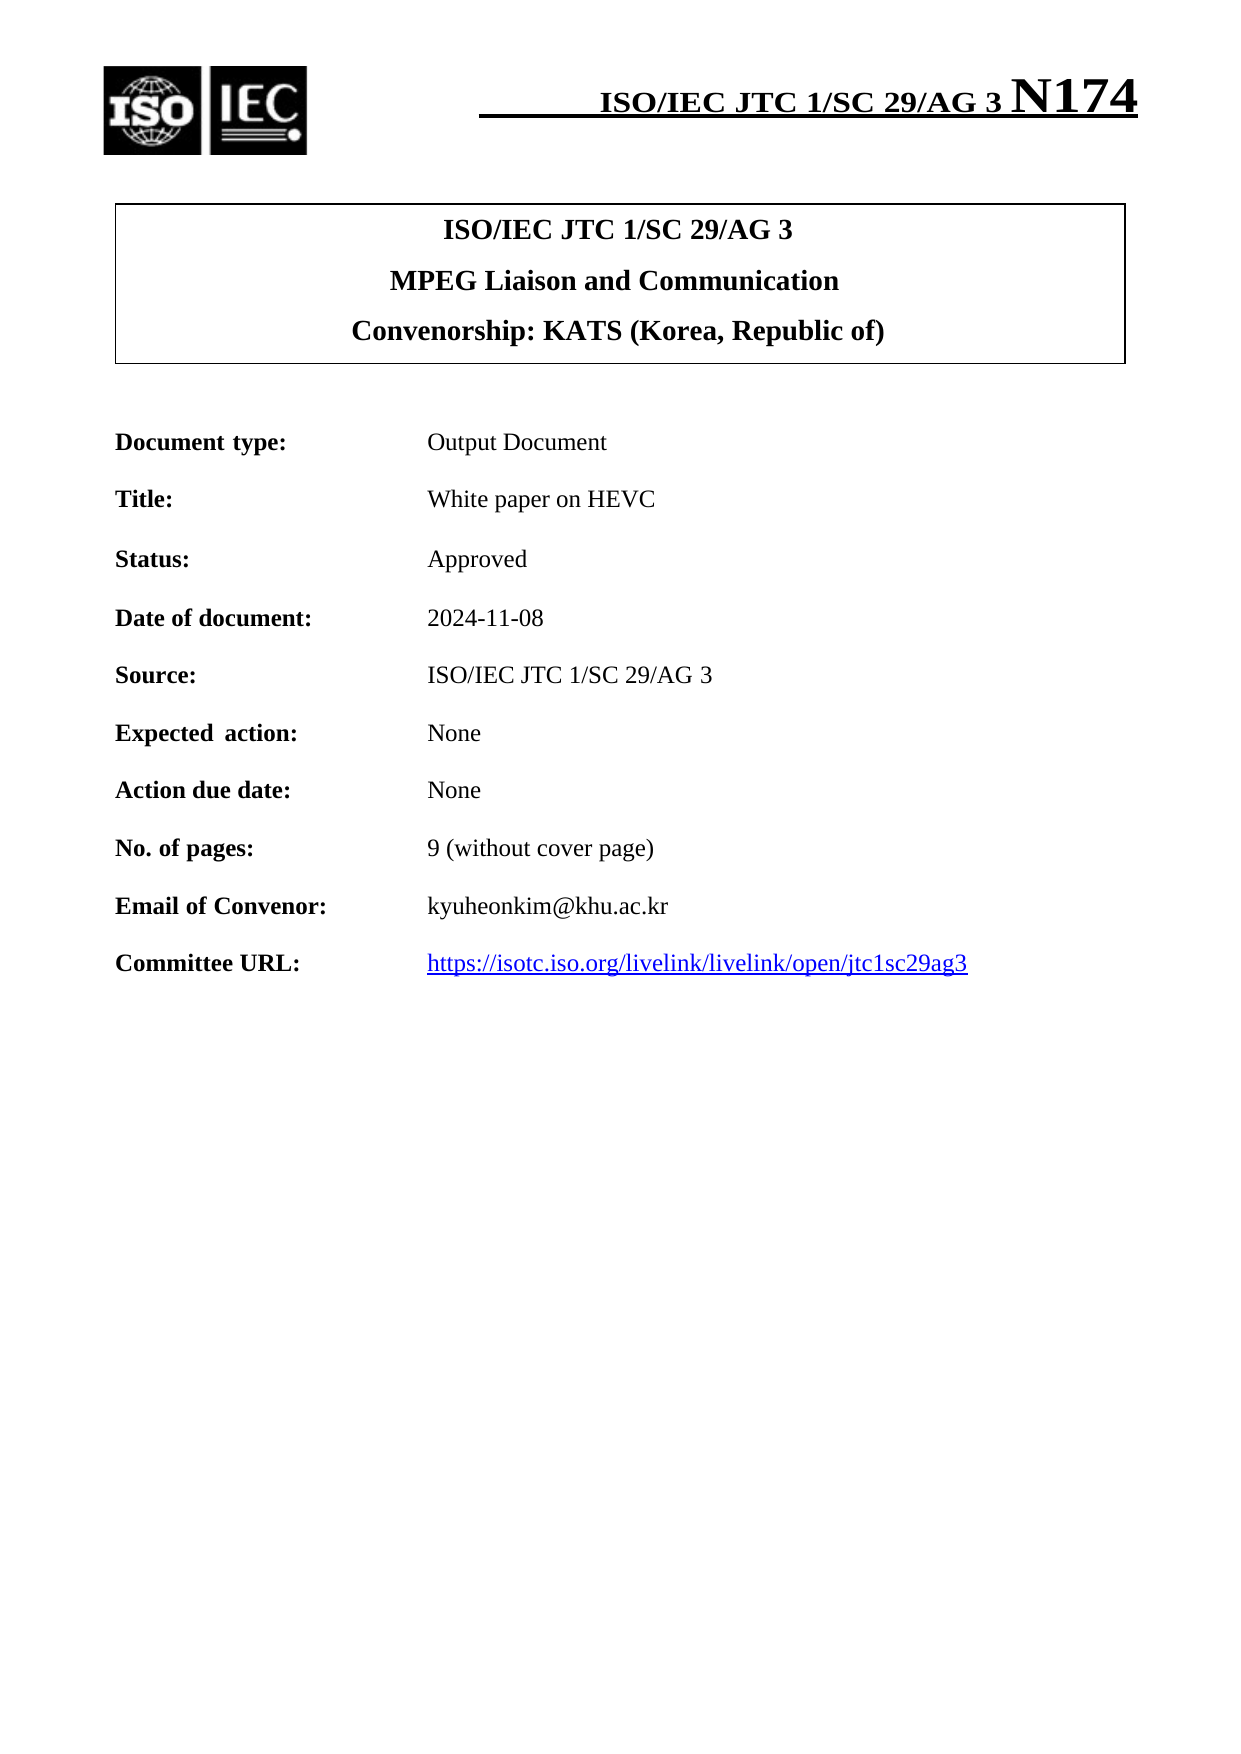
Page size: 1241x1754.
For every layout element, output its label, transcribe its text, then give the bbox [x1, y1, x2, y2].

text Action due date: None [115, 776, 1138, 804]
text Document type: Output Document [115, 427, 1138, 455]
text ISO/IEC JTC 1/SC 29/AG 3 N174 [308, 66, 1138, 123]
text Title: White paper on HEVC [115, 484, 1116, 513]
text Committee URL: https://isotc.iso.org/livelink/livelink/open/jtc1sc29ag3 [115, 948, 1138, 977]
text Expected action: None [115, 718, 1138, 747]
text Date of document: 2024-11-08 [115, 603, 1138, 632]
picture [103, 66, 308, 155]
text Status: Approved [115, 544, 1116, 573]
text Email of Convenor: kyuheonkim@khu.ac.kr [115, 891, 1138, 919]
text Source: ISO/IEC JTC 1/SC 29/AG 3 [115, 660, 1138, 689]
text No. of pages: 9 (without cover page) [115, 833, 1138, 862]
